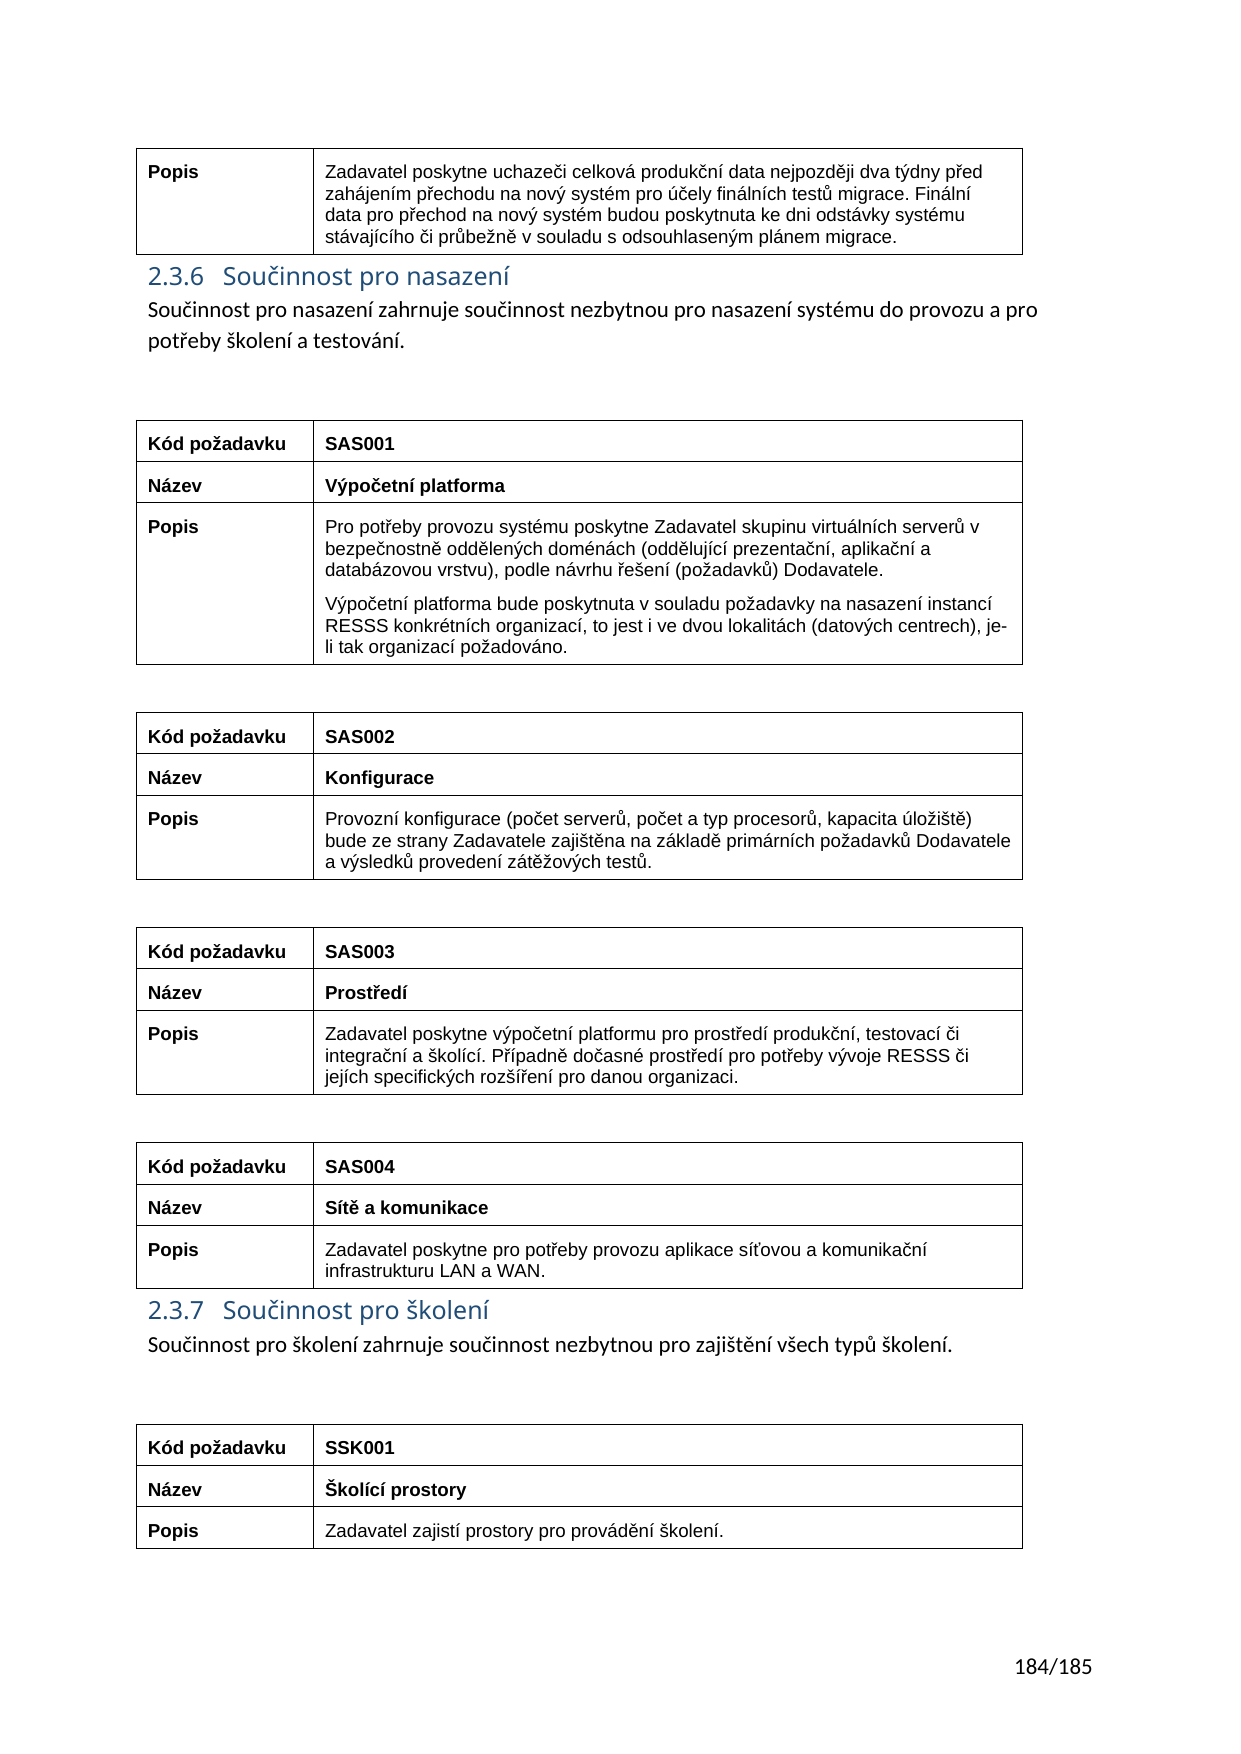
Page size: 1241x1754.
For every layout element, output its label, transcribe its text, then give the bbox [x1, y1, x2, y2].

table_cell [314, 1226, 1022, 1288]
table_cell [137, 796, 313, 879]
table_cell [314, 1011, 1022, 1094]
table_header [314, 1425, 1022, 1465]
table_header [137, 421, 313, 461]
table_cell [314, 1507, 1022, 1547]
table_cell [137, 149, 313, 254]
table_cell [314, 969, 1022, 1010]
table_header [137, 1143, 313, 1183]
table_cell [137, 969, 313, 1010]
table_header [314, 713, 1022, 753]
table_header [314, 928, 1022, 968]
text Součinnost pro nasazení zahrnuje součinnost nezbytnou pro nasazení systému do provozu a pro potřeby školení a testování. [148, 296, 1093, 354]
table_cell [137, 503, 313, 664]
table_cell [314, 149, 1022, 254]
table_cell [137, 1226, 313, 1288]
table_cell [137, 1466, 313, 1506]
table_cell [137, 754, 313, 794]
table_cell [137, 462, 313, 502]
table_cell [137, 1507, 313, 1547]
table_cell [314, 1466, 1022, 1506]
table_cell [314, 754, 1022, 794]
subtitle Součinnost pro školení [148, 1293, 1093, 1327]
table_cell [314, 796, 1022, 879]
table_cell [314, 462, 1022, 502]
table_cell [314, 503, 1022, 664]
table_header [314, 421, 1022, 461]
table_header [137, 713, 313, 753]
subtitle Součinnost pro nasazení [148, 259, 1093, 293]
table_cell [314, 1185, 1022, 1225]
text Součinnost pro školení zahrnuje součinnost nezbytnou pro zajištění všech typů školení. [148, 1330, 1093, 1358]
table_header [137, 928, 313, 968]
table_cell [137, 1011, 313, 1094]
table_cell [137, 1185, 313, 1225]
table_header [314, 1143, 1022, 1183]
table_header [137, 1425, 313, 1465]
